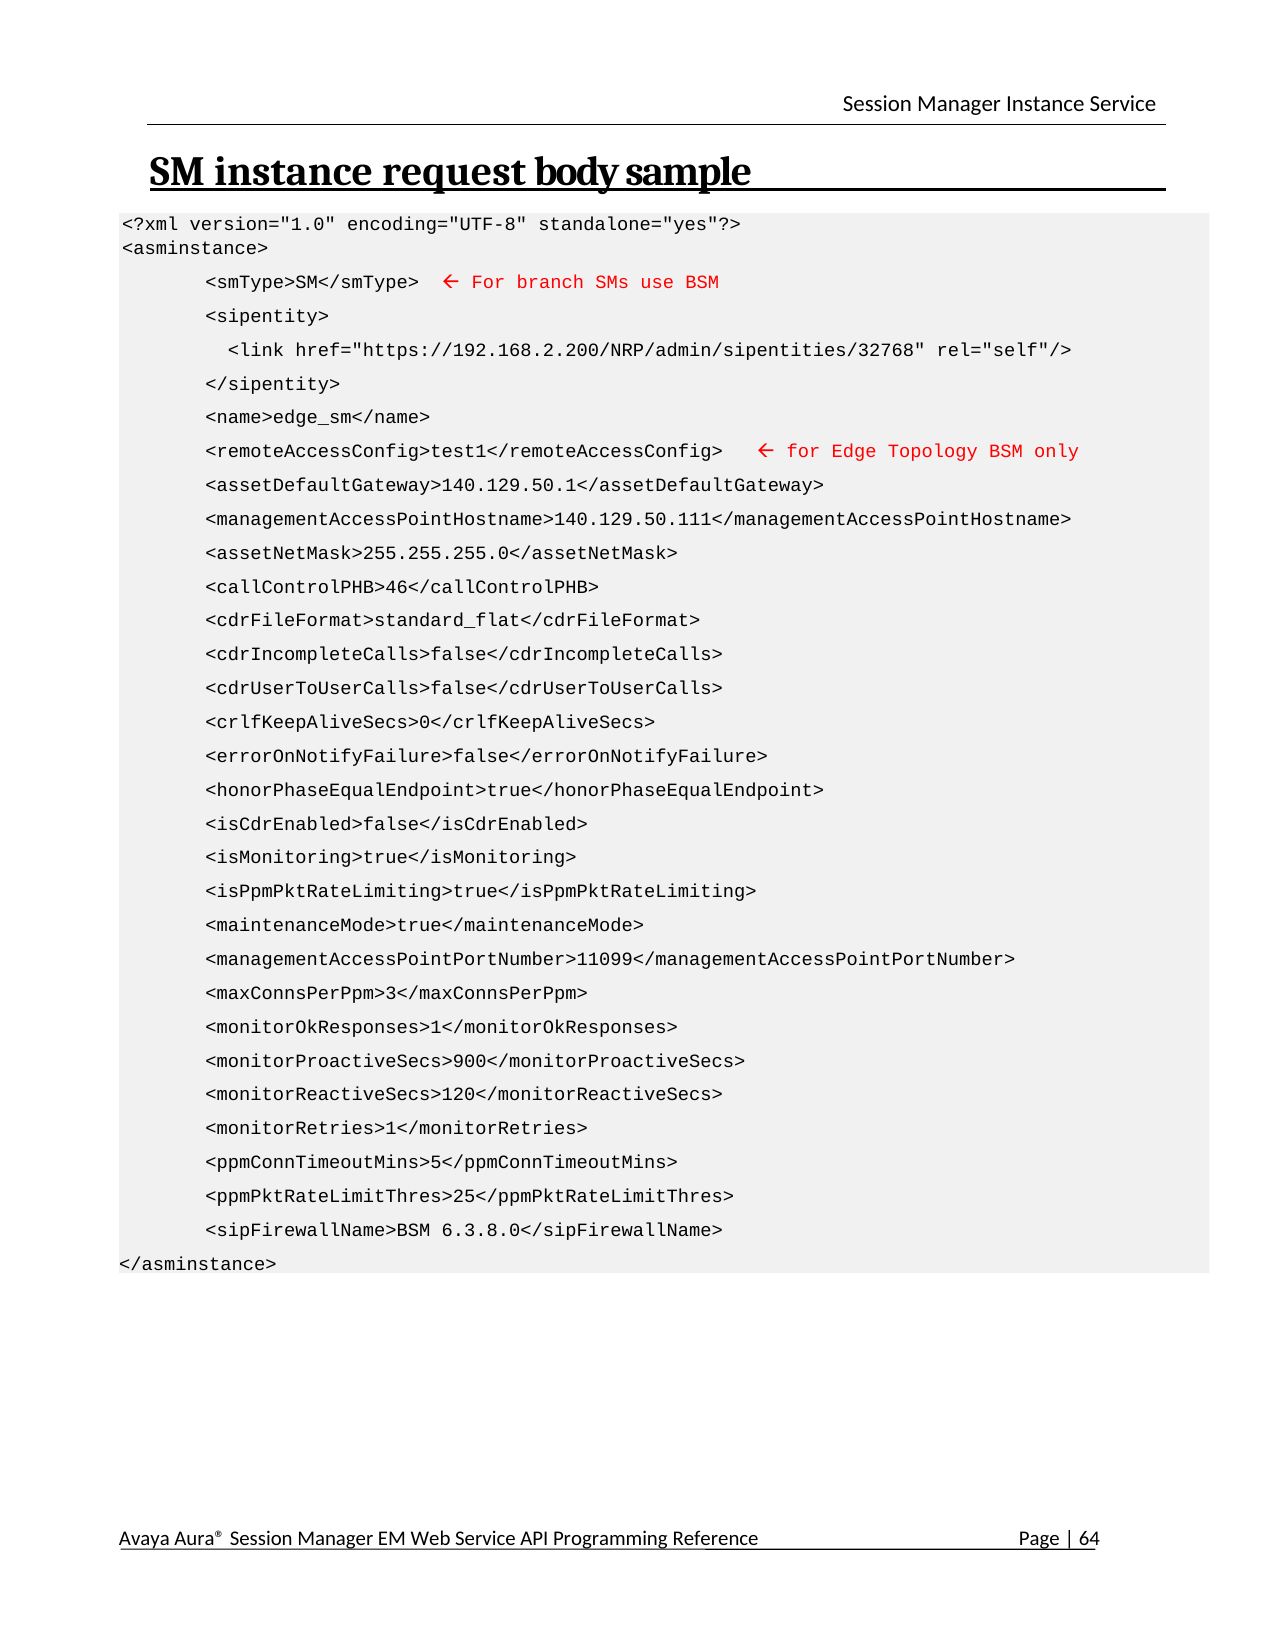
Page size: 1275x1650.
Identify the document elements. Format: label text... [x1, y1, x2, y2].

subtitle SM instance request body sample [150, 147, 1185, 195]
